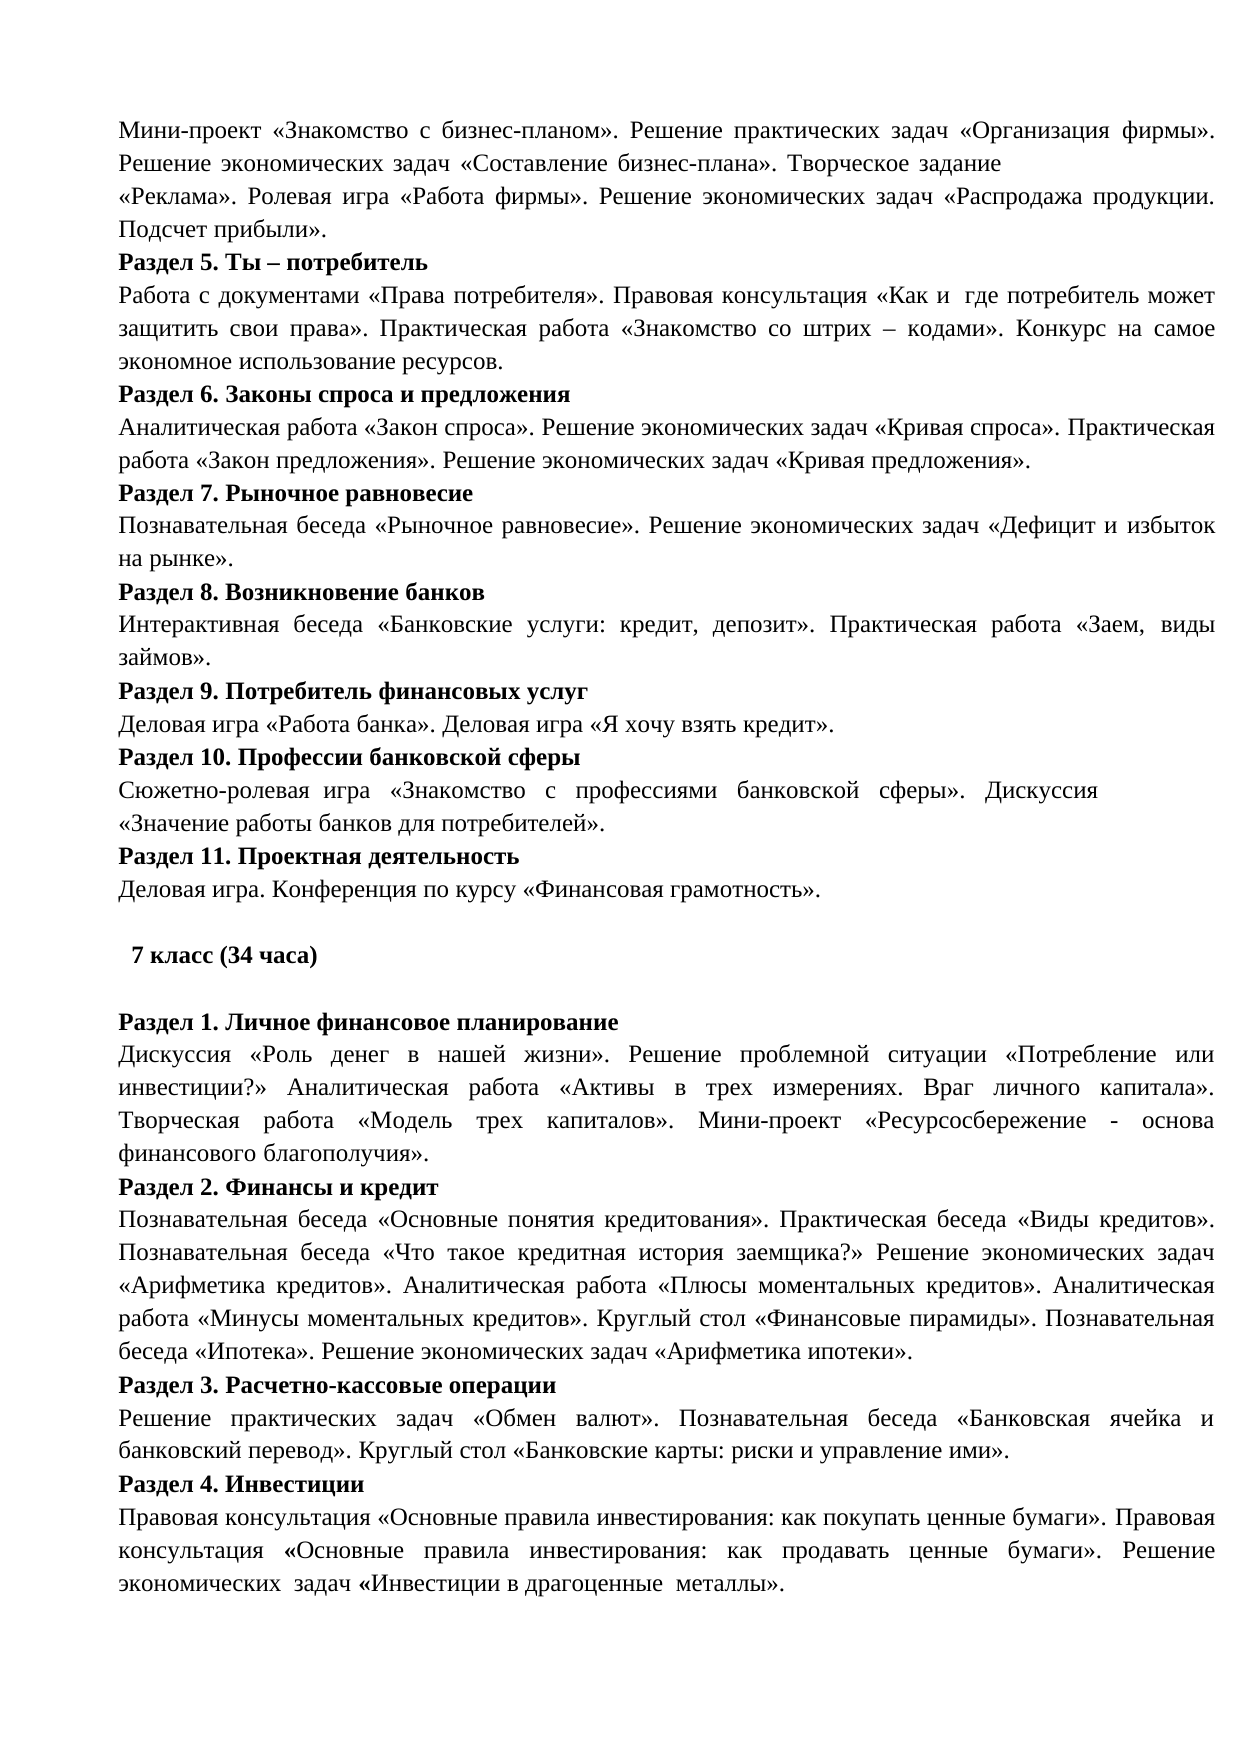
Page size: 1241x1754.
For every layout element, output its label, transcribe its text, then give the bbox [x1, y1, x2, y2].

text Интерактивная беседа «Банковские услуги: кредит, депозит». Практическая работа «Заем, виды займов». [118, 609, 1215, 671]
text Деловая игра «Работа банка». Деловая игра «Я хочу взять кредит». [118, 709, 1215, 738]
text Деловая игра. Конференция по курсу «Финансовая грамотность». [118, 874, 1215, 903]
text Раздел 11. Проектная деятельность [118, 841, 1215, 870]
text Раздел 1. Личное финансовое планирование [118, 1007, 1215, 1036]
text «Реклама». Ролевая игра «Работа фирмы». Решение экономических задач «Распродажа продукции. Подсчет прибыли». [118, 181, 1215, 243]
text Раздел 4. Инвестиции [118, 1469, 1215, 1498]
text Дискуссия «Роль денег в нашей жизни». Решение проблемной ситуации «Потребление или инвестиции?» Аналитическая работа «Активы в трех измерениях. Враг личного капитала». Творческая работа «Модель трех капиталов». Мини-проект «Ресурсосбережение - основа финансового благополучия». [118, 1039, 1215, 1167]
text Раздел 7. Рыночное равновесие [118, 478, 1215, 507]
list 7 класс (34 часа) [0, 940, 1215, 969]
text Раздел 5. Ты – потребитель [118, 248, 1215, 276]
text Раздел 3. Расчетно-кассовые операции [118, 1370, 1215, 1399]
text Раздел 10. Профессии банковской сферы [118, 742, 1215, 771]
text Работа с документами «Права потребителя». Правовая консультация «Как и где потребитель может защитить свои права». Практическая работа «Знакомство со штрих – кодами». Конкурс на самое экономное использование ресурсов. [118, 280, 1215, 375]
text Сюжетно-ролевая игра «Знакомство с профессиями банковской сферы». Дискуссия [118, 775, 1215, 804]
text Раздел 2. Финансы и кредит [118, 1172, 1215, 1201]
text Мини-проект «Знакомство с бизнес-планом». Решение практических задач «Организация фирмы». Решение экономических задач «Составление бизнес-плана». Творческое задание [118, 115, 1215, 177]
text Познавательная беседа «Основные понятия кредитования». Практическая беседа «Виды кредитов». Познавательная беседа «Что такое кредитная история заемщика?» Решение экономических задач «Арифметика кредитов». Аналитическая работа «Плюсы моментальных кредитов». Аналитическая работа «Минусы моментальных кредитов». Круглый стол «Финансовые пирамиды». Познавательная беседа «Ипотека». Решение экономических задач «Арифметика ипотеки». [118, 1204, 1215, 1365]
text Раздел 8. Возникновение банков [118, 577, 1215, 606]
text Раздел 6. Законы спроса и предложения [118, 379, 1215, 408]
text Познавательная беседа «Рыночное равновесие». Решение экономических задач «Дефицит и избыток на рынке». [118, 511, 1215, 572]
text Раздел 9. Потребитель финансовых услуг [118, 676, 1215, 705]
text Правовая консультация «Основные правила инвестирования: как покупать ценные бумаги». Правовая консультация «Основные правила инвестирования: как продавать ценные бумаги». Решение экономических задач «Инвестиции в драгоценные металлы». [118, 1502, 1215, 1597]
text «Значение работы банков для потребителей». [118, 808, 1215, 837]
text Аналитическая работа «Закон спроса». Решение экономических задач «Кривая спроса». Практическая работа «Закон предложения». Решение экономических задач «Кривая предложения». [118, 412, 1215, 474]
text Решение практических задач «Обмен валют». Познавательная беседа «Банковская ячейка и банковский перевод». Круглый стол «Банковские карты: риски и управление ими». [118, 1403, 1215, 1464]
